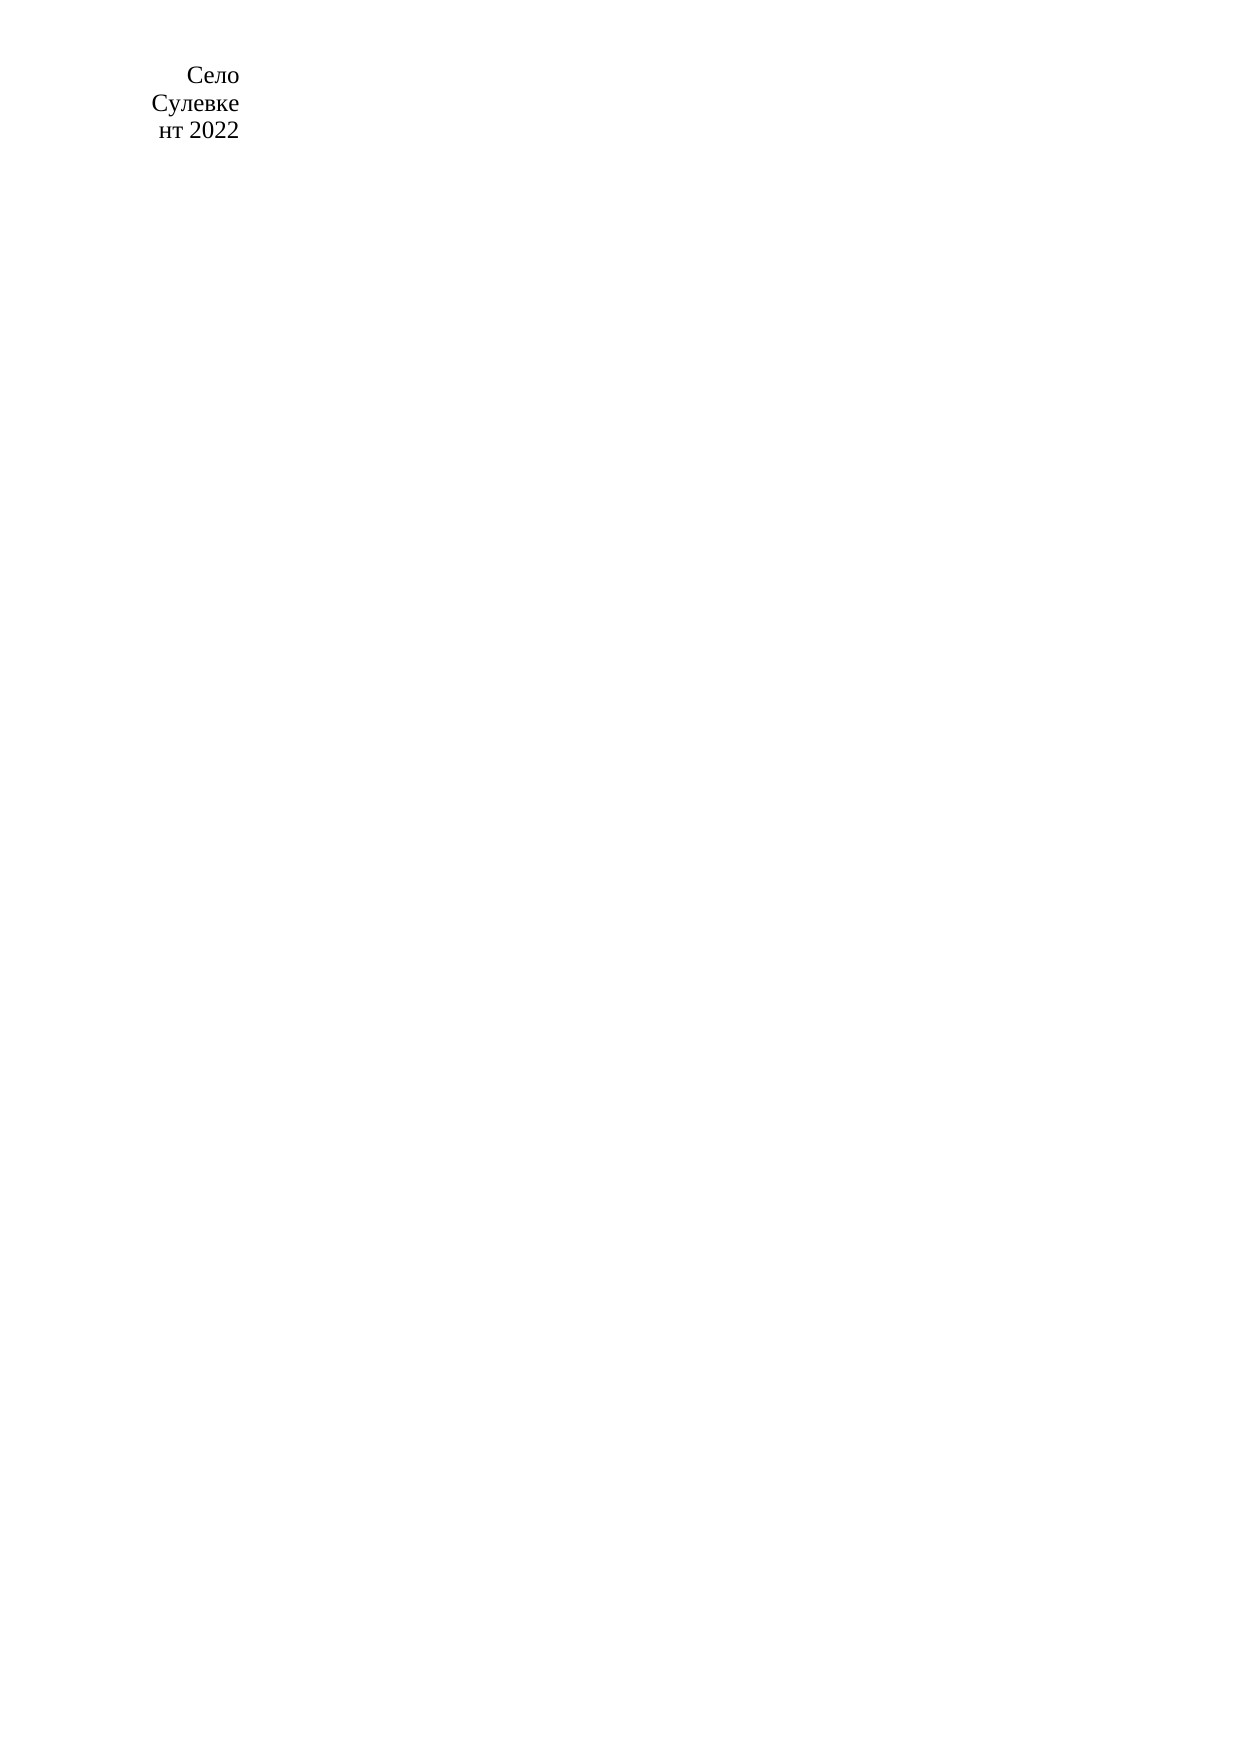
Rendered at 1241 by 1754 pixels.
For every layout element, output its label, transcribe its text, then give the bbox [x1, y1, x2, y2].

text Село Сулевкент 2022 [150, 62, 239, 144]
